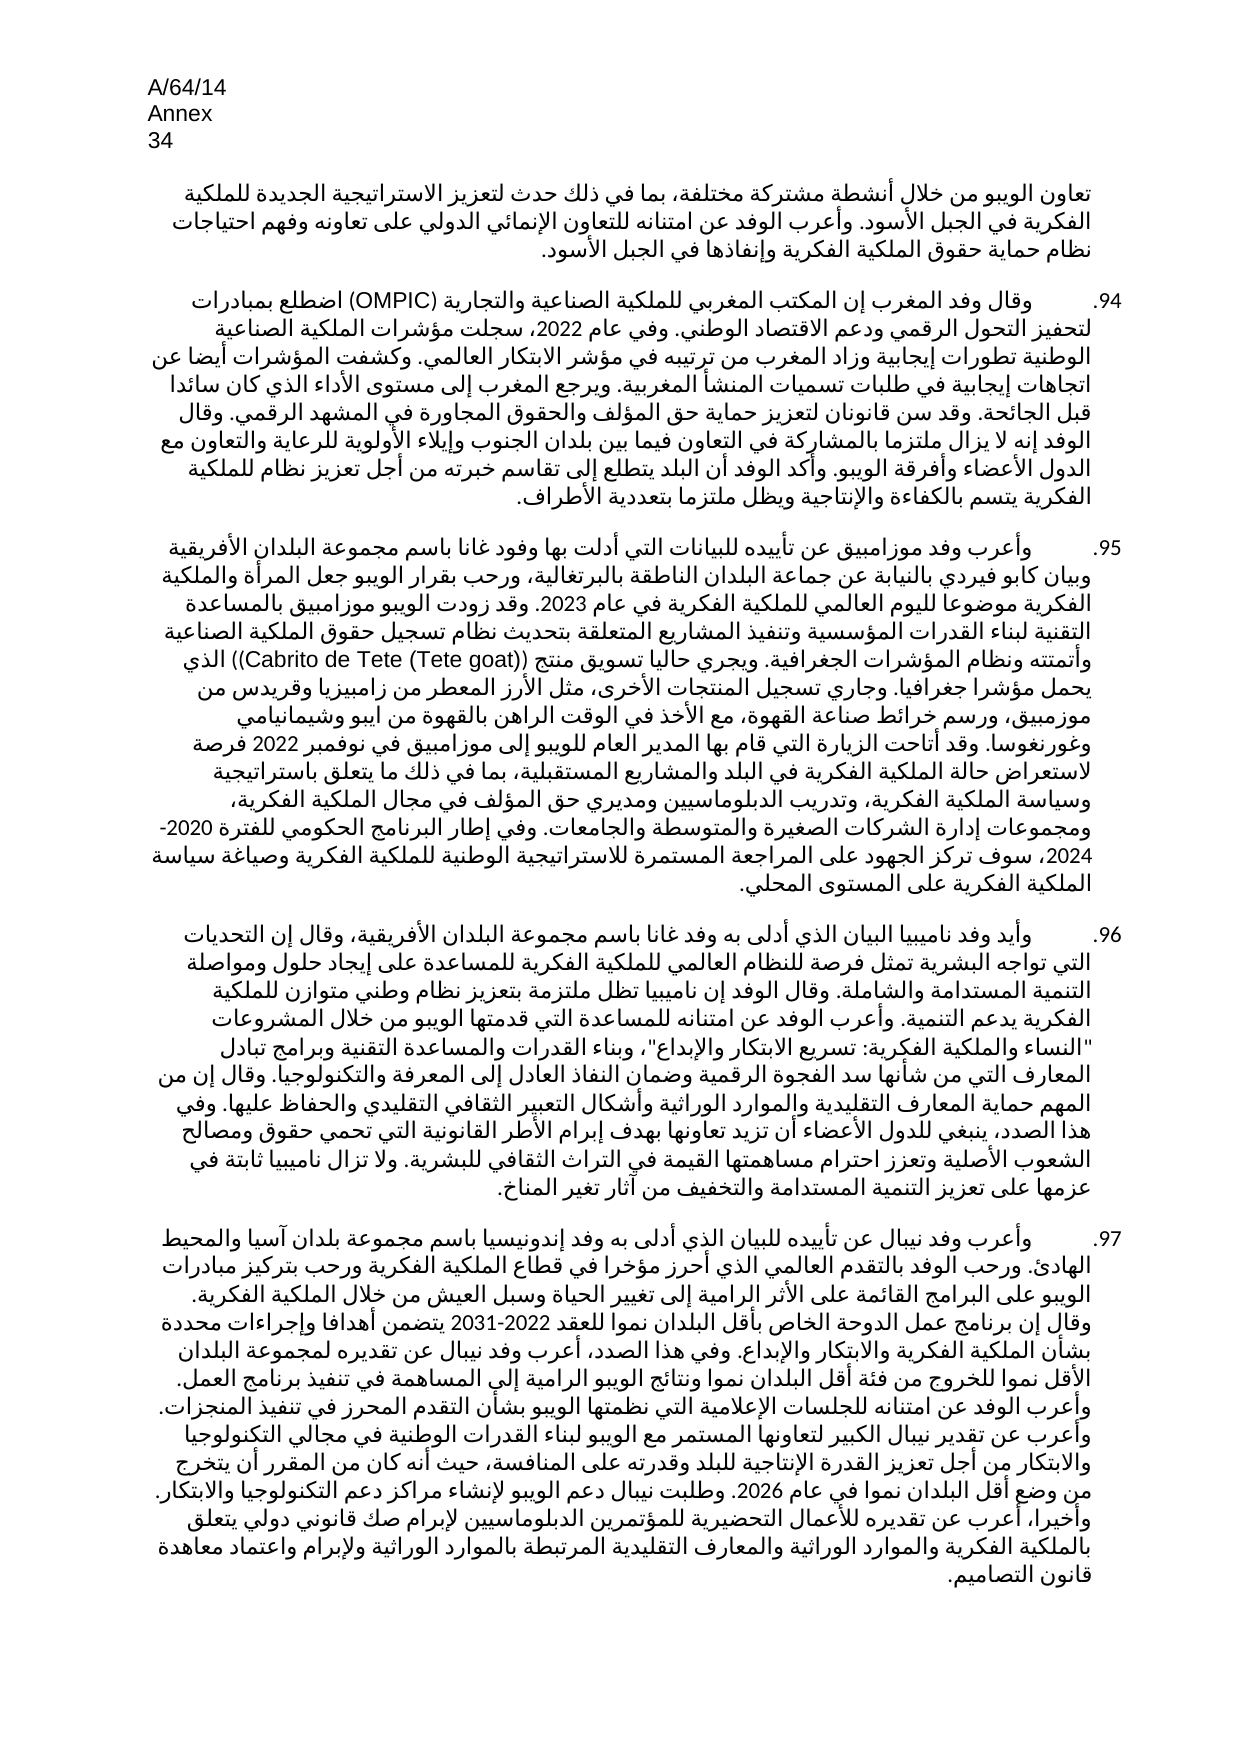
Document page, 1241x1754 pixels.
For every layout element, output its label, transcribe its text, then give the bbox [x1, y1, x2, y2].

text وأعرب وفد موزامبيق عن تأييده للبيانات التي أدلت بها وفود غانا باسم مجموعة البلدان الأفريقية وبيان كابو فيردي بالنيابة عن جماعة البلدان الناطقة بالبرتغالية، ورحب بقرار الويبو جعل المرأة والملكية الفكرية موضوعا لليوم العالمي للملكية الفكرية في عام 2023. وقد زودت الويبو موزامبيق بالمساعدة التقنية لبناء القدرات المؤسسية وتنفيذ المشاريع المتعلقة بتحديث نظام تسجيل حقوق الملكية الصناعية وأتمتته ونظام المؤشرات الجغرافية. ويجري حاليا تسويق منتج (Cabrito de Tete (Tete goat))) الذي يحمل مؤشرا جغرافيا. وجاري تسجيل المنتجات الأخرى، مثل الأرز المعطر من زامبيزيا وقريدس من موزمبيق، ورسم خرائط صناعة القهوة، مع الأخذ في الوقت الراهن بالقهوة من ايبو وشيمانيامي وغورنغوسا. وقد أتاحت الزيارة التي قام بها المدير العام للويبو إلى موزامبيق في نوفمبر 2022 فرصة لاستعراض حالة الملكية الفكرية في البلد والمشاريع المستقبلية، بما في ذلك ما يتعلق باستراتيجية وسياسة الملكية الفكرية، وتدريب الدبلوماسيين ومديري حق المؤلف في مجال الملكية الفكرية، ومجموعات إدارة الشركات الصغيرة والمتوسطة والجامعات. وفي إطار البرنامج الحكومي للفترة 2020-2024، سوف تركز الجهود على المراجعة المستمرة للاستراتيجية الوطنية للملكية الفكرية وصياغة سياسة الملكية الفكرية على المستوى المحلي. [148, 533, 1092, 898]
text وأعرب وفد نيبال عن تأييده للبيان الذي أدلى به وفد إندونيسيا باسم مجموعة بلدان آسيا والمحيط الهادئ. ورحب الوفد بالتقدم العالمي الذي أحرز مؤخرا في قطاع الملكية الفكرية ورحب بتركيز مبادرات الويبو على البرامج القائمة على الأثر الرامية إلى تغيير الحياة وسبل العيش من خلال الملكية الفكرية. وقال إن برنامج عمل الدوحة الخاص بأقل البلدان نموا للعقد 2022-2031 يتضمن أهدافا وإجراءات محددة بشأن الملكية الفكرية والابتكار والإبداع. وفي هذا الصدد، أعرب وفد نيبال عن تقديره لمجموعة البلدان الأقل نموا للخروج من فئة أقل البلدان نموا ونتائج الويبو الرامية إلى المساهمة في تنفيذ برنامج العمل. وأعرب الوفد عن امتنانه للجلسات الإعلامية التي نظمتها الويبو بشأن التقدم المحرز في تنفيذ المنجزات. وأعرب عن تقدير نيبال الكبير لتعاونها المستمر مع الويبو لبناء القدرات الوطنية في مجالي التكنولوجيا والابتكار من أجل تعزيز القدرة الإنتاجية للبلد وقدرته على المنافسة، حيث أنه كان من المقرر أن يتخرج من وضع أقل البلدان نموا في عام 2026. وطلبت نيبال دعم الويبو لإنشاء مراكز دعم التكنولوجيا والابتكار. وأخيرا، أعرب عن تقديره للأعمال التحضيرية للمؤتمرين الدبلوماسيين لإبرام صك قانوني دولي يتعلق بالملكية الفكرية والموارد الوراثية والمعارف التقليدية المرتبطة بالموارد الوراثية ولإبرام واعتماد معاهدة قانون التصاميم. [148, 1224, 1092, 1588]
text وقال وفد المغرب إن المكتب المغربي للملكية الصناعية والتجارية (OMPIC) اضطلع بمبادرات لتحفيز التحول الرقمي ودعم الاقتصاد الوطني. وفي عام 2022، سجلت مؤشرات الملكية الصناعية الوطنية تطورات إيجابية وزاد المغرب من ترتيبه في مؤشر الابتكار العالمي. وكشفت المؤشرات أيضا عن اتجاهات إيجابية في طلبات تسميات المنشأ المغربية. ويرجع المغرب إلى مستوى الأداء الذي كان سائدا قبل الجائحة. وقد سن قانونان لتعزيز حماية حق المؤلف والحقوق المجاورة في المشهد الرقمي. وقال الوفد إنه لا يزال ملتزما بالمشاركة في التعاون فيما بين بلدان الجنوب وإيلاء الأولوية للرعاية والتعاون مع الدول الأعضاء وأفرقة الويبو. وأكد الوفد أن البلد يتطلع إلى تقاسم خبرته من أجل تعزيز نظام للملكية الفكرية يتسم بالكفاءة والإنتاجية ويظل ملتزما بتعددية الأطراف. [148, 286, 1092, 510]
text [148, 179, 1092, 263]
text وأيد وفد ناميبيا البيان الذي أدلى به وفد غانا باسم مجموعة البلدان الأفريقية، وقال إن التحديات التي تواجه البشرية تمثل فرصة للنظام العالمي للملكية الفكرية للمساعدة على إيجاد حلول ومواصلة التنمية المستدامة والشاملة. وقال الوفد إن ناميبيا تظل ملتزمة بتعزيز نظام وطني متوازن للملكية الفكرية يدعم التنمية. وأعرب الوفد عن امتنانه للمساعدة التي قدمتها الويبو من خلال المشروعات "النساء والملكية الفكرية: تسريع الابتكار والإبداع"، وبناء القدرات والمساعدة التقنية وبرامج تبادل المعارف التي من شأنها سد الفجوة الرقمية وضمان النفاذ العادل إلى المعرفة والتكنولوجيا. وقال إن من المهم حماية المعارف التقليدية والموارد الوراثية وأشكال التعبير الثقافي التقليدي والحفاظ عليها. وفي هذا الصدد، ينبغي للدول الأعضاء أن تزيد تعاونها بهدف إبرام الأطر القانونية التي تحمي حقوق ومصالح الشعوب الأصلية وتعزز احترام مساهمتها القيمة في التراث الثقافي للبشرية. ولا تزال ناميبيا ثابتة في عزمها على تعزيز التنمية المستدامة والتخفيف من آثار تغير المناخ. [148, 921, 1092, 1201]
